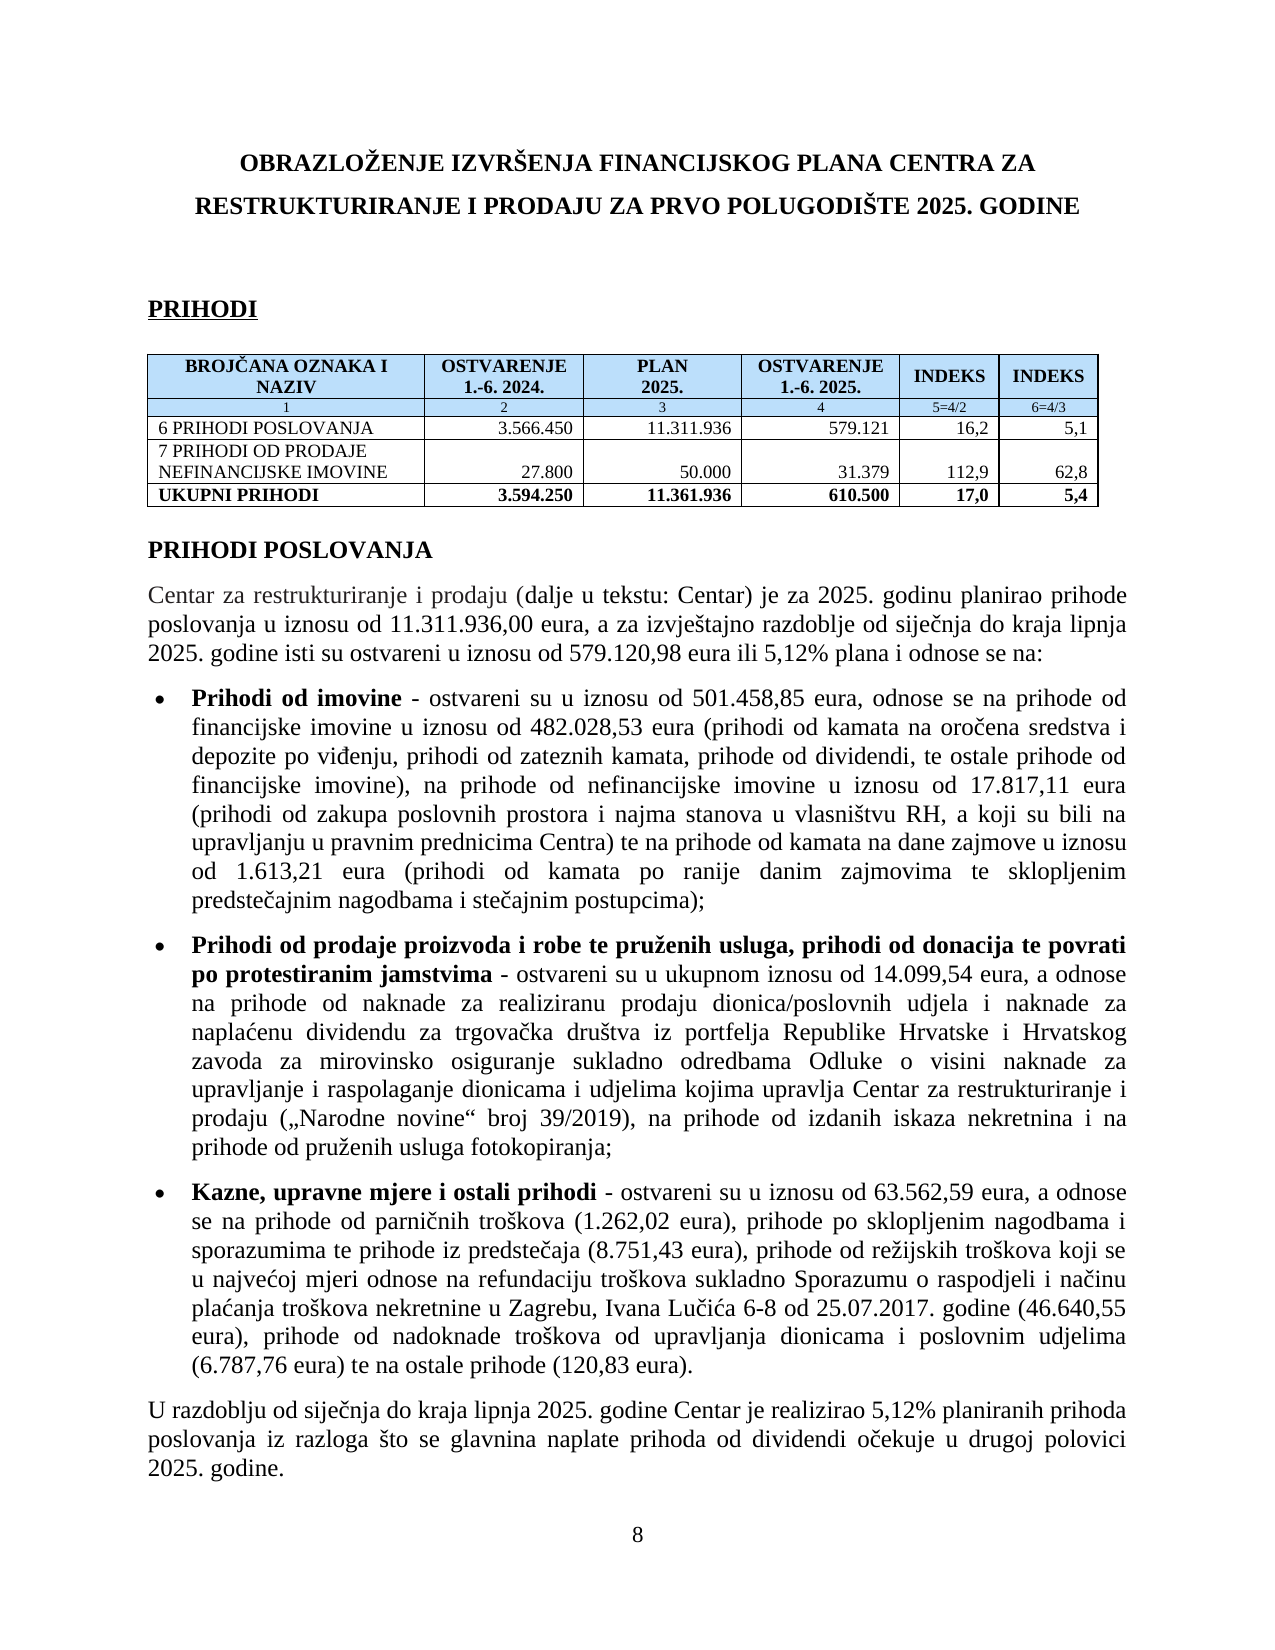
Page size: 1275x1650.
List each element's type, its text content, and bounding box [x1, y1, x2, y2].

table_header PLAN 2025. [584, 355, 741, 398]
text OBRAZLOŽENJE IZVRŠENJA FINANCIJSKOG PLANA CENTRA ZA RESTRUKTURIRANJE I PRODAJU ZA PRVO POLUGODIŠTE 2025. GODINE [148, 148, 1127, 219]
text U razdoblju od siječnja do kraja lipnja 2025. godine Centar je realizirao 5,12% planiranih prihoda poslovanja iz razloga što se glavnina naplate prihoda od dividendi očekuje u drugoj polovici 2025. godine. [148, 1396, 1127, 1482]
text PRIHODI POSLOVANJA [148, 535, 1127, 564]
table_header BROJČANA OZNAKA I NAZIV [148, 355, 424, 398]
table_cell 11.361.936 [584, 484, 741, 506]
table_cell 5,4 [1000, 484, 1097, 506]
table_cell UKUPNI PRIHODI [148, 484, 424, 506]
table_cell 3.594.250 [425, 484, 583, 506]
table_cell 610.500 [742, 484, 899, 506]
table_cell 112,9 [900, 440, 998, 483]
text Centar za restrukturiranje i prodaju (dalje u tekstu: Centar) je za 2025. godinu planirao prihode poslovanja u iznosu od 11.311.936,00 eura, a za izvještajno razdoblje od siječnja do kraja lipnja 2025. godine isti su ostvareni u iznosu od 579.120,98 eura ili 5,12% plana i odnose se na: [148, 581, 1127, 667]
table_header INDEKS [1000, 355, 1097, 398]
table_cell 3 [584, 399, 741, 416]
table_cell 50.000 [584, 440, 741, 483]
table_cell 7 PRIHODI OD PRODAJE NEFINANCIJSKE IMOVINE [148, 440, 424, 483]
table_cell 3.566.450 [425, 417, 583, 439]
table_cell 17,0 [900, 484, 998, 506]
list Kazne, upravne mjere i ostali prihodi - ostvareni su u iznosu od 63.562,59 eura, a odnose se na prihode od parničnih troškova (1.262,02 eura), prihode po sklopljenim nagodbama i sporazumima te prihode iz predstečaja (8.751,43 eura), prihode od režijskih troškova koji se u najvećoj mjeri odnose na refundaciju troškova sukladno Sporazumu o raspodjeli i načinu plaćanja troškova nekretnine u Zagrebu, Ivana Lučića 6-8 od 25.07.2017. godine (46.640,55 eura), prihode od nadoknade troškova od upravljanja dionicama i poslovnim udjelima (6.787,76 eura) te na ostale prihode (120,83 eura). [154, 1177, 1127, 1379]
table_cell 5=4/2 [900, 399, 998, 416]
table_cell 2 [425, 399, 583, 416]
table_header OSTVARENJE 1.-6. 2024. [425, 355, 583, 398]
table_cell 579.121 [742, 417, 899, 439]
table_cell 27.800 [425, 440, 583, 483]
table_cell 62,8 [1000, 440, 1097, 483]
text PRIHODI [148, 251, 1127, 322]
table_header INDEKS [900, 355, 998, 398]
table_cell 4 [742, 399, 899, 416]
table_cell 6=4/3 [1000, 399, 1097, 416]
table_cell 1 [148, 399, 424, 416]
table_cell 6 PRIHODI POSLOVANJA [148, 417, 424, 439]
table_cell 5,1 [1000, 417, 1097, 439]
list Prihodi od prodaje proizvoda i robe te pruženih usluga, prihodi od donacija te povrati po protestiranim jamstvima - ostvareni su u ukupnom iznosu od 14.099,54 eura, a odnose na prihode od naknade za realiziranu prodaju dionica/poslovnih udjela i naknade za naplaćenu dividendu za trgovačka društva iz portfelja Republike Hrvatske i Hrvatskog zavoda za mirovinsko osiguranje sukladno odredbama Odluke o visini naknade za upravljanje i raspolaganje dionicama i udjelima kojima upravlja Centar za restrukturiranje i prodaju („Narodne novine“ broj 39/2019), na prihode od izdanih iskaza nekretnina i na prihode od pruženih usluga fotokopiranja; [154, 930, 1127, 1161]
table_cell 16,2 [900, 417, 998, 439]
table_cell 11.311.936 [584, 417, 741, 439]
list Prihodi od imovine - ostvareni su u iznosu od 501.458,85 eura, odnose se na prihode od financijske imovine u iznosu od 482.028,53 eura (prihodi od kamata na oročena sredstva i depozite po viđenju, prihodi od zateznih kamata, prihode od dividendi, te ostale prihode od financijske imovine), na prihode od nefinancijske imovine u iznosu od 17.817,11 eura (prihodi od zakupa poslovnih prostora i najma stanova u vlasništvu RH, a koji su bili na upravljanju u pravnim prednicima Centra) te na prihode od kamata na dane zajmove u iznosu od 1.613,21 eura (prihodi od kamata po ranije danim zajmovima te sklopljenim predstečajnim nagodbama i stečajnim postupcima); [154, 683, 1127, 914]
table_cell 31.379 [742, 440, 899, 483]
table_header OSTVARENJE 1.-6. 2025. [742, 355, 899, 398]
